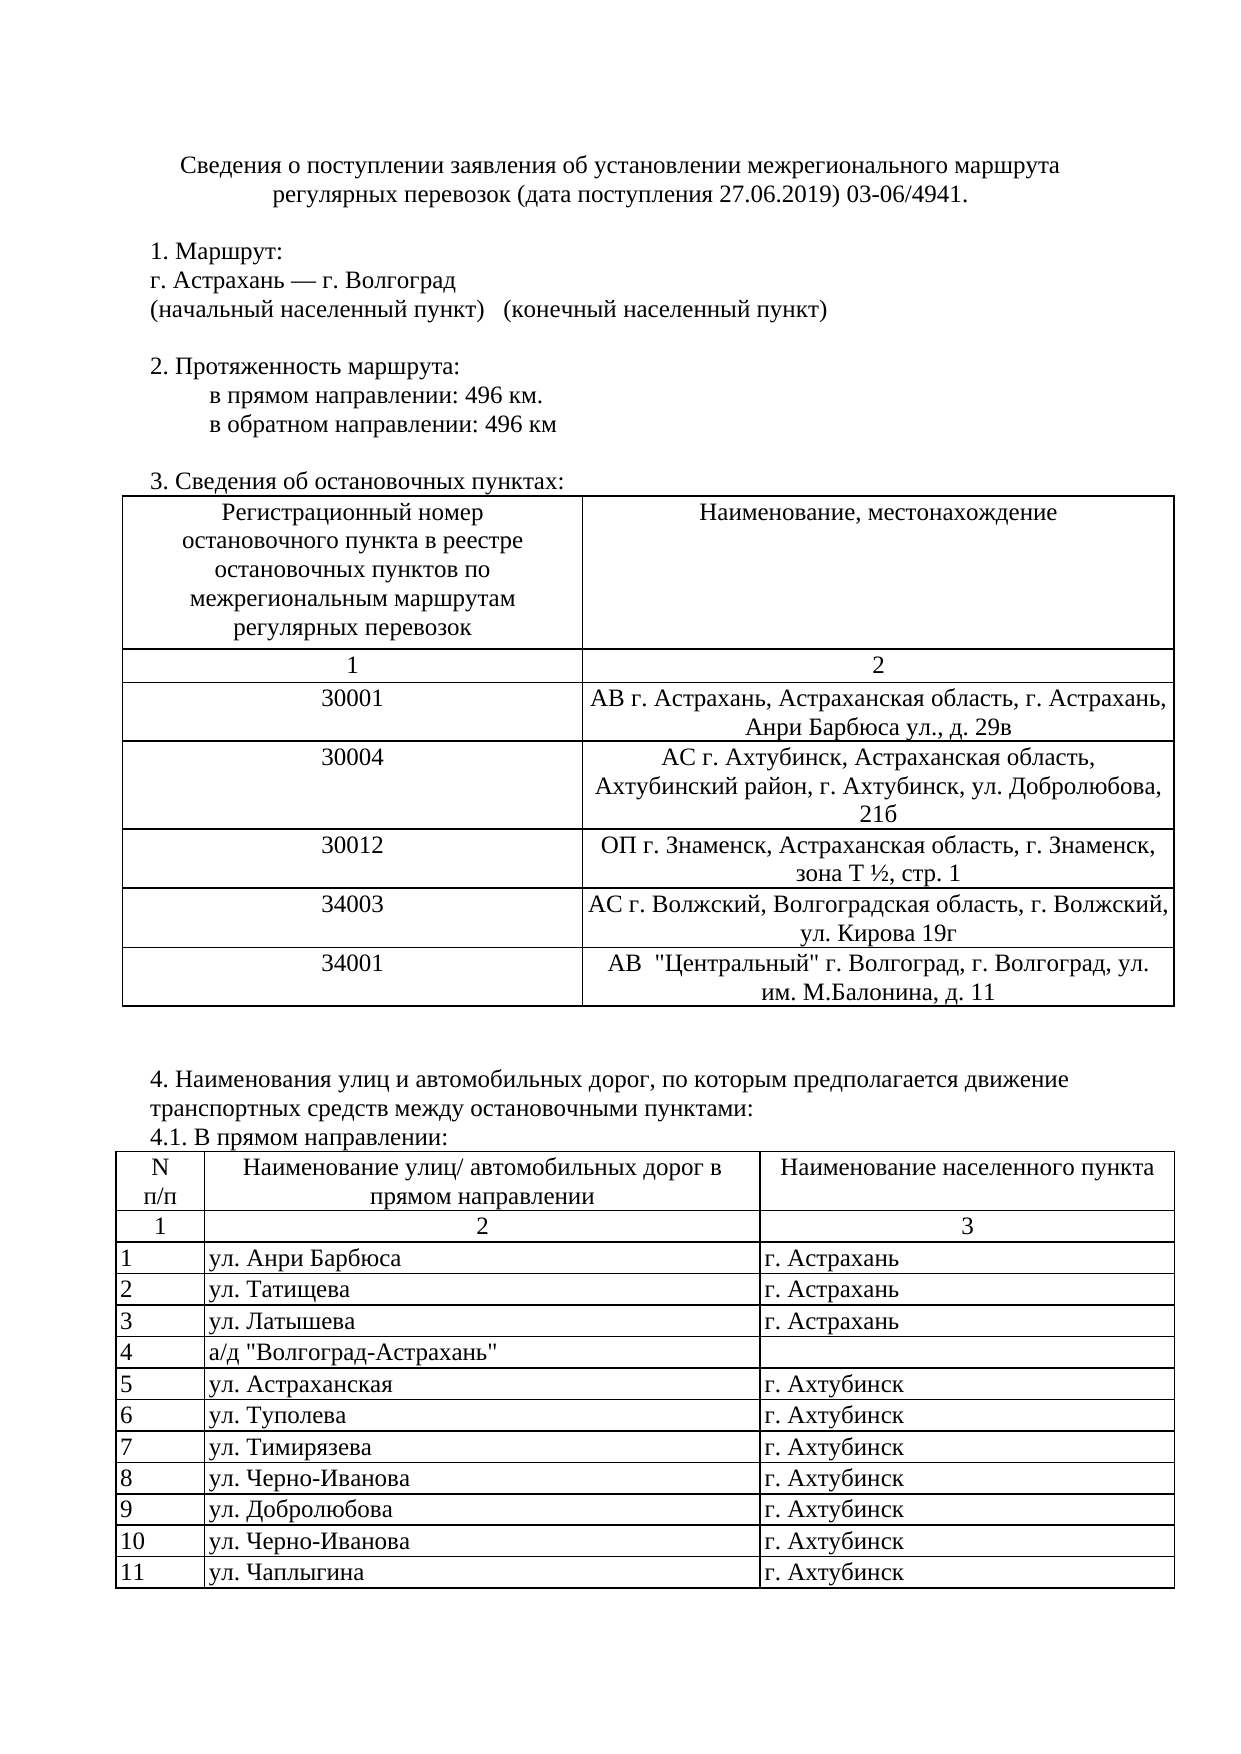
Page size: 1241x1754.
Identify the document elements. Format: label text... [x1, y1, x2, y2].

table_cell [761, 1337, 1174, 1367]
table_cell 5 [117, 1369, 204, 1398]
table_cell 7 [117, 1432, 204, 1461]
table_cell ул. Добролюбова [205, 1495, 759, 1524]
table_cell ул. Татищева [205, 1274, 759, 1304]
table_cell 1 [117, 1211, 204, 1241]
table_cell АС г. Ахтубинск, Астраханская область, Ахтубинский район, г. Ахтубинск, ул. Добролюбова, 21б [583, 742, 1173, 828]
table_cell 11 [117, 1557, 204, 1587]
table_cell 2 [117, 1274, 204, 1304]
table_cell г. Ахтубинск [761, 1557, 1174, 1587]
text 4. Наименования улиц и автомобильных дорог, по которым предполагается движение транспортных средств между остановочными пунктами: [150, 1064, 1090, 1122]
table_cell ул. Черно-Иванова [205, 1463, 759, 1493]
table_cell ул. Астраханская [205, 1369, 759, 1398]
table_cell г. Ахтубинск [761, 1432, 1174, 1461]
text 2. Протяженность маршрута: [150, 351, 1090, 380]
table_cell АВ г. Астрахань, Астраханская область, г. Астрахань, Анри Барбюса ул., д. 29в [583, 683, 1173, 740]
table_cell г. Ахтубинск [761, 1369, 1174, 1398]
table_header Наименование, местонахождение [583, 497, 1173, 648]
table_cell г. Ахтубинск [761, 1495, 1174, 1524]
table_cell АС г. Волжский, Волгоградская область, г. Волжский, ул. Кирова 19г [583, 889, 1173, 946]
table_cell 34001 [123, 948, 582, 1005]
table_cell ул. Тимирязева [205, 1432, 759, 1461]
table_cell 9 [117, 1495, 204, 1524]
table_cell г. Ахтубинск [761, 1526, 1174, 1556]
table_cell 30004 [123, 742, 582, 828]
text 1. Маршрут: [150, 236, 1090, 265]
table_cell г. Астрахань [761, 1243, 1174, 1273]
text 4.1. В прямом направлении: [150, 1122, 1090, 1151]
table_cell г. Астрахань [761, 1274, 1174, 1304]
table_cell 10 [117, 1526, 204, 1556]
table_cell 1 [117, 1243, 204, 1273]
table_header Наименование населенного пункта [761, 1152, 1174, 1210]
text (начальный населенный пункт) (конечный населенный пункт) [150, 294, 1090, 322]
table_cell г. Ахтубинск [761, 1400, 1174, 1430]
table_cell ОП г. Знаменск, Астраханская область, г. Знаменск, зона Т ½, стр. 1 [583, 830, 1173, 887]
text Сведения о поступлении заявления об установлении межрегионального маршрута регулярных перевозок (дата поступления 27.06.2019) 03-06/4941. [150, 150, 1090, 207]
table_cell 34003 [123, 889, 582, 946]
text 3. Сведения об остановочных пунктах: [150, 466, 1090, 495]
table_cell ул. Анри Барбюса [205, 1243, 759, 1273]
table_cell ул. Черно-Иванова [205, 1526, 759, 1556]
text г. Астрахань — г. Волгоград [150, 265, 1090, 294]
table_cell ул. Чаплыгина [205, 1557, 759, 1587]
table_cell а/д "Волгоград-Астрахань" [205, 1337, 759, 1367]
table_cell ул. Туполева [205, 1400, 759, 1430]
table_cell г. Ахтубинск [761, 1463, 1174, 1493]
table_cell 2 [205, 1211, 759, 1241]
table_cell г. Астрахань [761, 1306, 1174, 1336]
table_cell 2 [583, 650, 1173, 681]
table_header Наименование улиц/ автомобильных дорог в прямом направлении [205, 1152, 759, 1210]
table_cell 6 [117, 1400, 204, 1430]
table_cell 30012 [123, 830, 582, 887]
table_cell 30001 [123, 683, 582, 740]
table_cell 3 [117, 1306, 204, 1336]
table_header N п/п [117, 1152, 204, 1210]
table_cell 8 [117, 1463, 204, 1493]
table_cell ул. Латышева [205, 1306, 759, 1336]
table_cell АВ "Центральный" г. Волгоград, г. Волгоград, ул. им. М.Балонина, д. 11 [583, 948, 1173, 1005]
table_header Регистрационный номер остановочного пункта в реестре остановочных пунктов по межрегиональным маршрутам регулярных перевозок [123, 497, 582, 648]
text в прямом направлении: 496 км. [150, 380, 1090, 409]
text в обратном направлении: 496 км [150, 409, 1090, 437]
table_cell 1 [123, 650, 582, 681]
table_cell 4 [117, 1337, 204, 1367]
table_cell 3 [761, 1211, 1174, 1241]
